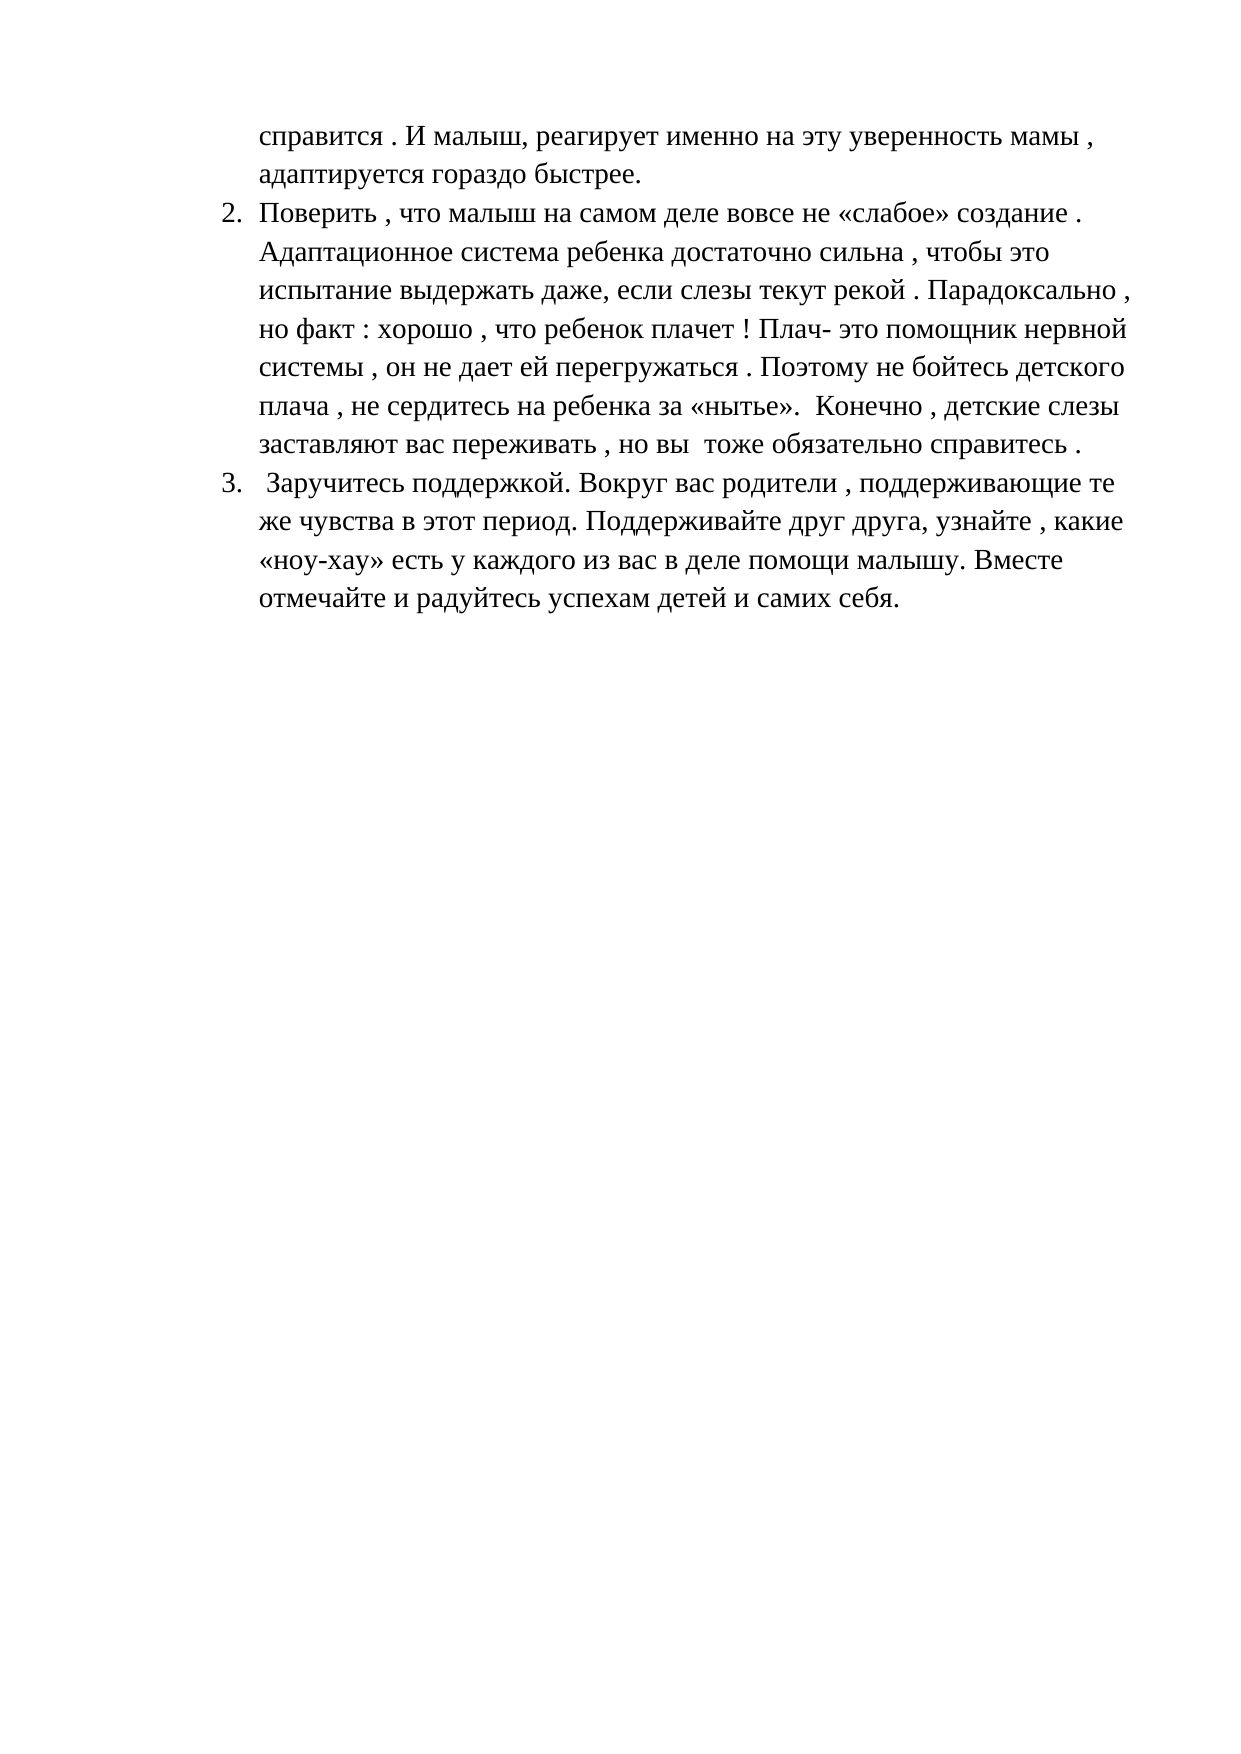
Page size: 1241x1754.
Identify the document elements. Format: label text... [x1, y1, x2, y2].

list Поверить , что малыш на самом деле вовсе не «слабое» создание . Адаптационное система ребенка достаточно сильна , чтобы это испытание выдержать даже, если слезы текут рекой . Парадоксально , но факт : хорошо , что ребенок плачет ! Плач- это помощник нервной системы , он не дает ей перегружаться . Поэтому не бойтесь детского плача , не сердитесь на ребенка за «нытье». Конечно , детские слезы заставляют вас переживать , но вы тоже обязательно справитесь . [221, 195, 1152, 460]
list Заручитесь поддержкой. Вокруг вас родители , поддерживающие те же чувства в этот период. Поддерживайте друг друга, узнайте , какие «ноу-хау» есть у каждого из вас в деле помощи малышу. Вместе отмечайте и радуйтесь успехам детей и самих себя. [221, 465, 1152, 614]
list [221, 118, 1152, 190]
